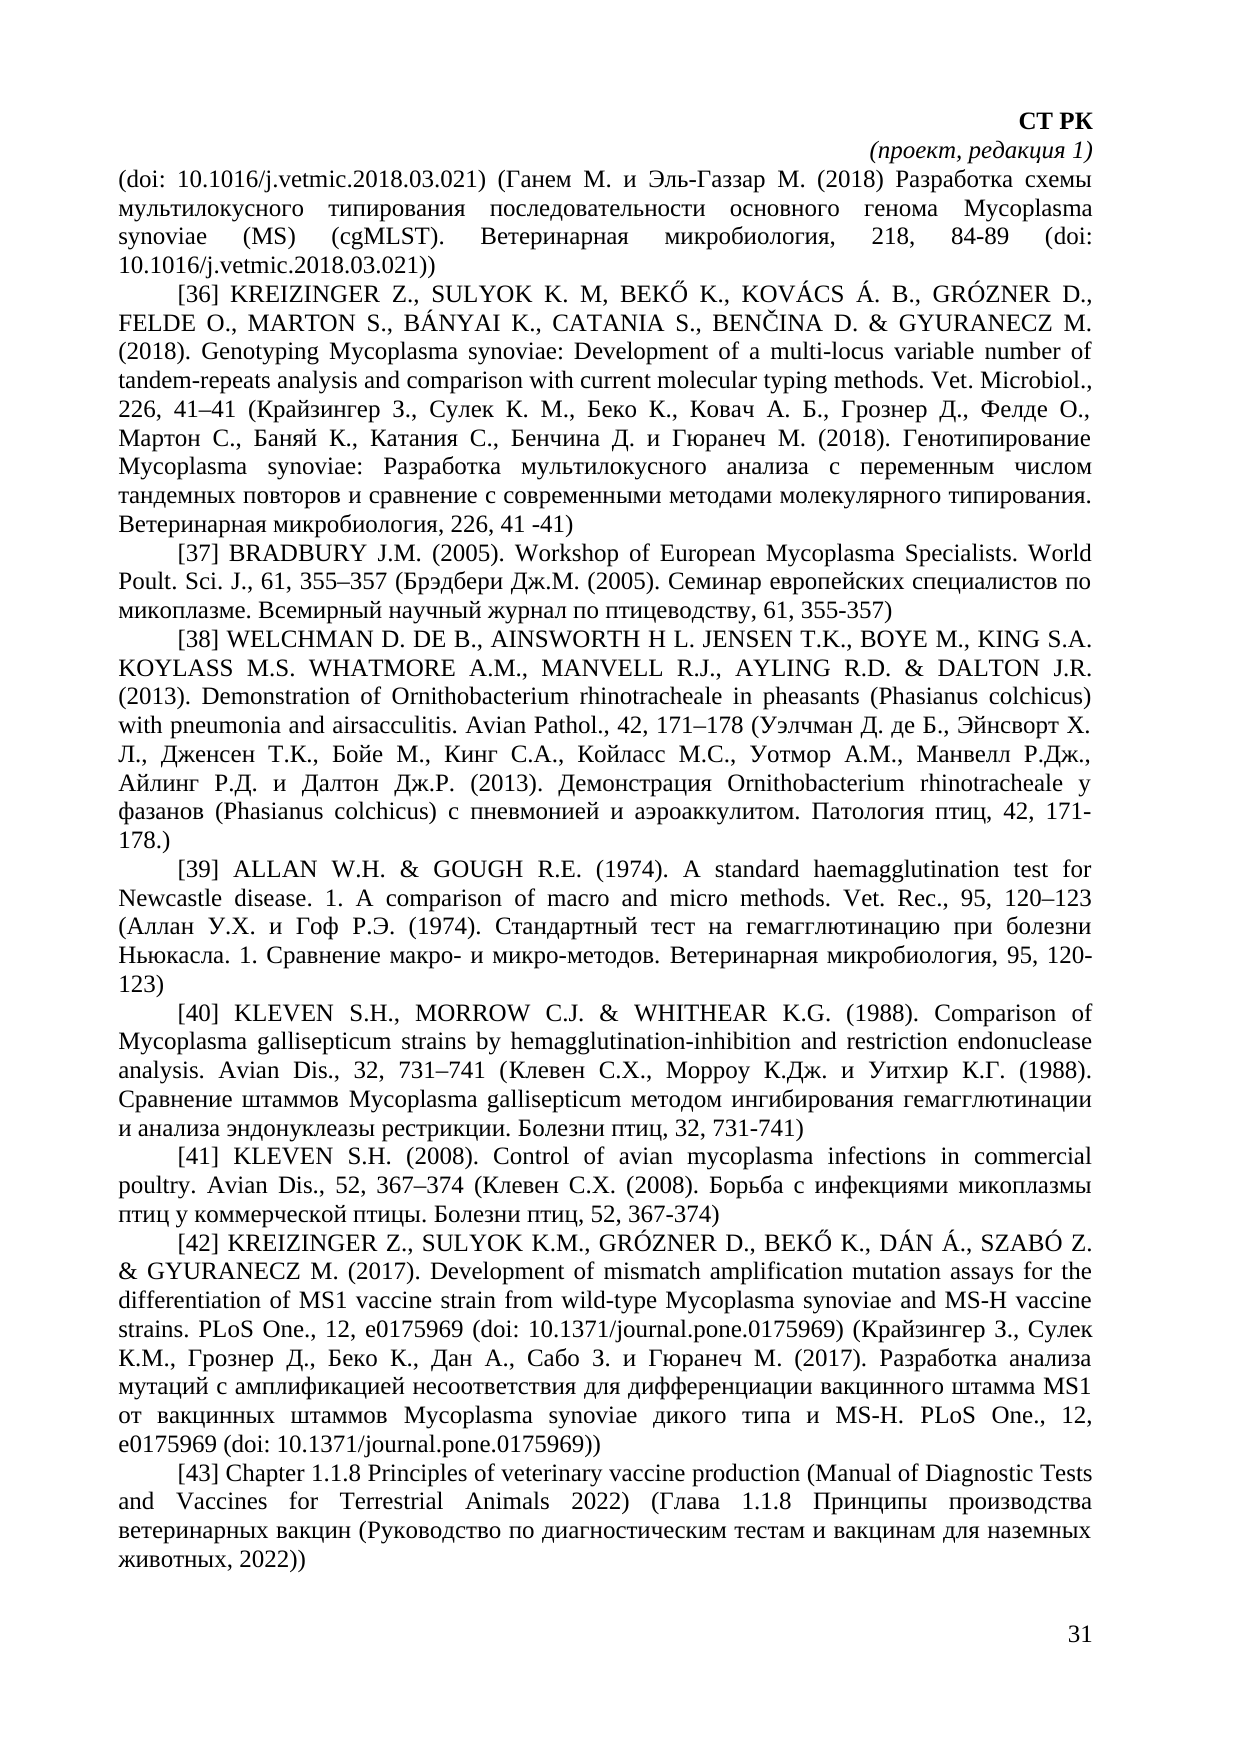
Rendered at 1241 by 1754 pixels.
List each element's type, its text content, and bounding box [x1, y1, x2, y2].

text [36] KREIZINGER Z., SULYOK K. M, BEKŐ K., KOVÁCS Á. B., GRÓZNER D., FELDE O., MARTON S., BÁNYAI K., CATANIA S., BENČINA D. & GYURANECZ M. (2018). Genotyping Mycoplasma synoviae: Development of a multi-locus variable number of tandem-repeats analysis and comparison with current molecular typing methods. Vet. Microbiol., 226, 41–41 (Крайзингер З., Сулек К. М., Беко К., Ковач А. Б., Грознер Д., Фелде О., Мартон С., Баняй К., Катания С., Бенчина Д. и Гюранеч М. (2018). Генотипирование Mycoplasma synoviae: Разработка мультилокусного анализа с переменным числом тандемных повторов и сравнение с современными методами молекулярного типирования. Ветеринарная микробиология, 226, 41 -41) [118, 279, 1092, 538]
text [43] Chapter 1.1.8 Principles of veterinary vaccine production (Manual of Diagnostic Tests and Vaccines for Terrestrial Animals 2022) (Глава 1.1.8 Принципы производства ветеринарных вакцин (Руководство по диагностическим тестам и вакцинам для наземных животных, 2022)) [118, 1458, 1092, 1573]
text [41] KLEVEN S.H. (2008). Control of avian mycoplasma infections in commercial poultry. Avian Dis., 52, 367–374 (Клевен С.Х. (2008). Борьба с инфекциями микоплазмы птиц у коммерческой птицы. Болезни птиц, 52, 367-374) [118, 1141, 1092, 1228]
text [38] WELCHMAN D. DE B., AINSWORTH H L. JENSEN T.K., BOYE M., KING S.A. KOYLASS M.S. WHATMORE A.M., MANVELL R.J., AYLING R.D. & DALTON J.R. (2013). Demonstration of Ornithobacterium rhinotracheale in pheasants (Phasianus colchicus) with pneumonia and airsacculitis. Avian Pathol., 42, 171–178 (Уэлчман Д. де Б., Эйнсворт Х. Л., Дженсен Т.К., Бойе М., Кинг С.А., Койласс М.С., Уотмор А.М., Манвелл Р.Дж., Айлинг Р.Д. и Далтон Дж.Р. (2013). Демонстрация Ornithobacterium rhinotracheale у фазанов (Phasianus colchicus) с пневмонией и аэроаккулитом. Патология птиц, 42, 171-178.) [118, 624, 1092, 854]
text [42] KREIZINGER Z., SULYOK K.M., GRÓZNER D., BEKŐ K., DÁN Á., SZABÓ Z. & GYURANECZ M. (2017). Development of mismatch amplification mutation assays for the differentiation of MS1 vaccine strain from wild-type Mycoplasma synoviae and MS-H vaccine strains. PLoS One., 12, e0175969 (doi: 10.1371/journal.pone.0175969) (Крайзингер З., Сулек К.М., Грознер Д., Беко К., Дан А., Сабо З. и Гюранеч М. (2017). Разработка анализа мутаций с амплификацией несоответствия для дифференциации вакцинного штамма MS1 от вакцинных штаммов Mycoplasma synoviae дикого типа и MS-H. PLoS One., 12, e0175969 (doi: 10.1371/journal.pone.0175969)) [118, 1228, 1092, 1458]
text [40] KLEVEN S.H., MORROW C.J. & WHITHEAR K.G. (1988). Comparison of Mycoplasma gallisepticum strains by hemagglutination-inhibition and restriction endonuclease analysis. Avian Dis., 32, 731–741 (Клевен С.Х., Морроу К.Дж. и Уитхир К.Г. (1988). Сравнение штаммов Mycoplasma gallisepticum методом ингибирования гемагглютинации и анализа эндонуклеазы рестрикции. Болезни птиц, 32, 731-741) [118, 998, 1092, 1141]
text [118, 164, 1092, 279]
text [39] ALLAN W.H. & GOUGH R.E. (1974). A standard haemagglutination test for Newcastle disease. 1. A comparison of macro and micro methods. Vet. Rec., 95, 120–123 (Аллан У.Х. и Гоф Р.Э. (1974). Стандартный тест на гемагглютинацию при болезни Ньюкасла. 1. Сравнение макро- и микро-методов. Ветеринарная микробиология, 95, 120-123) [118, 854, 1092, 998]
text [37] BRADBURY J.M. (2005). Workshop of European Mycoplasma Specialists. World Poult. Sci. J., 61, 355–357 (Брэдбери Дж.М. (2005). Семинар европейских специалистов по микоплазме. Всемирный научный журнал по птицеводству, 61, 355-357) [118, 538, 1092, 624]
